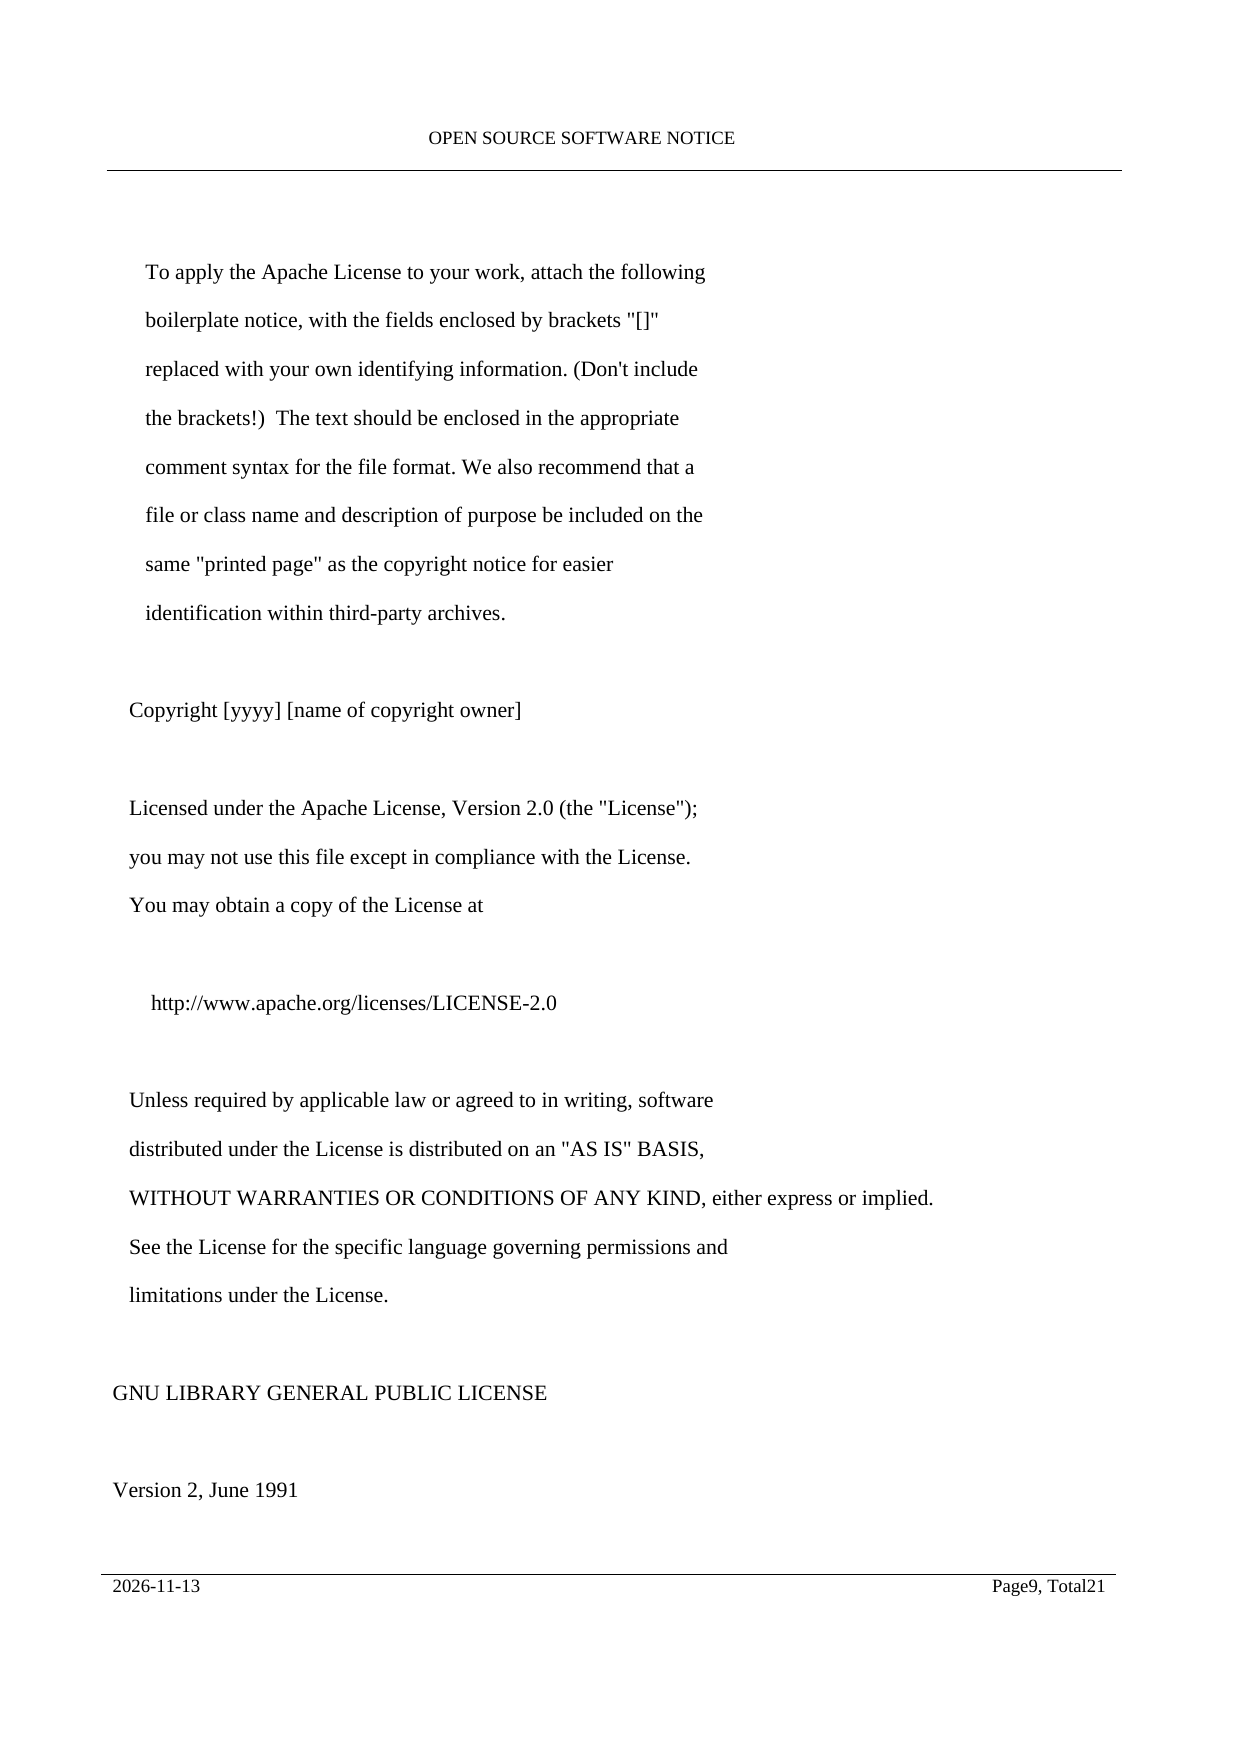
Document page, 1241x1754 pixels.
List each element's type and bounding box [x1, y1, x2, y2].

text [112, 206, 1128, 1506]
